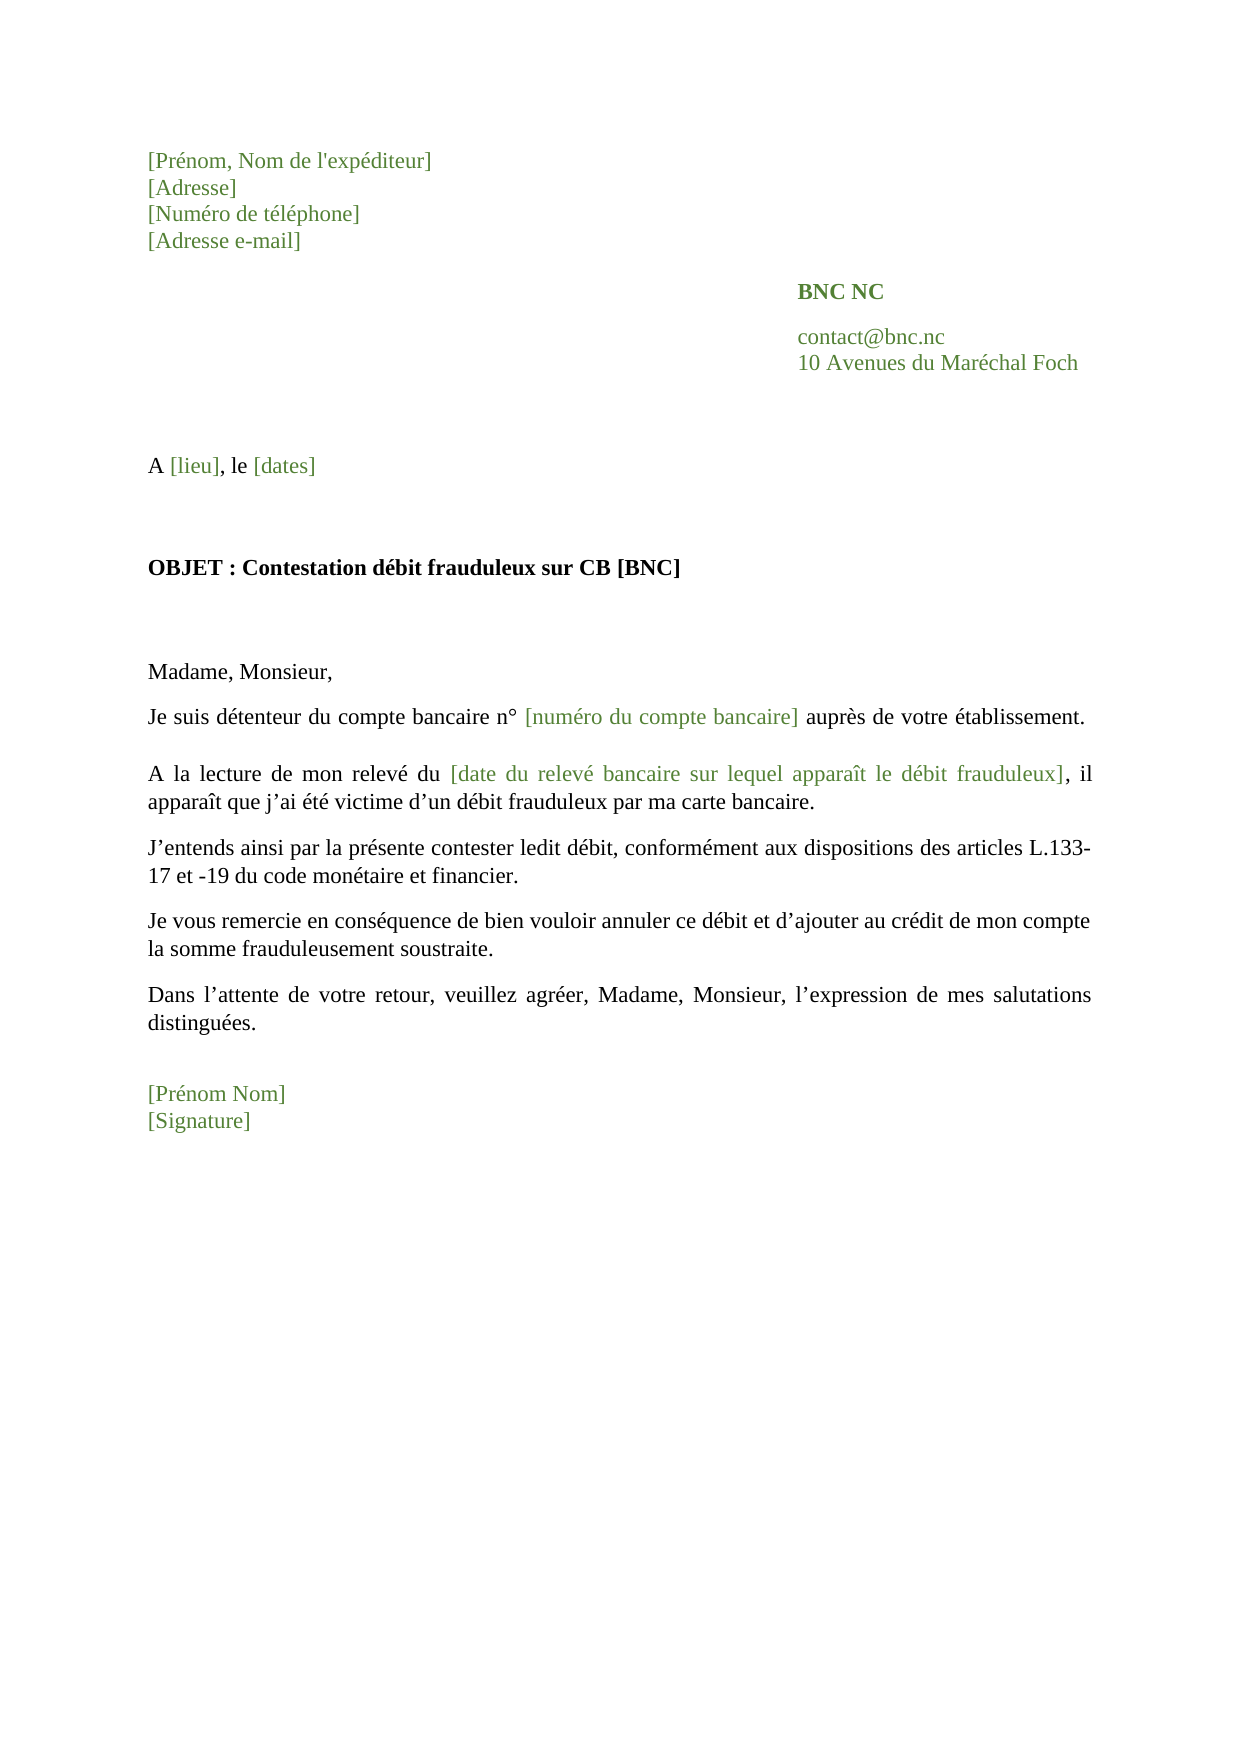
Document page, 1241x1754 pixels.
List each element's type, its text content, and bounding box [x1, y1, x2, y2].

text contact@bnc.nc 10 Avenues du Maréchal Foch [797, 323, 1093, 376]
text OBJET : Contestation débit frauduleux sur CB [BNC] [148, 497, 1093, 611]
text A [lieu], le [dates] [148, 452, 1093, 478]
text [Signature] [148, 1107, 1093, 1133]
text [Prénom Nom] [148, 1054, 1093, 1107]
text BNC NC [797, 278, 1093, 304]
text Dans l’attente de votre retour, veuillez agréer, Madame, Monsieur, l’expression de mes salutations distinguées. [148, 981, 1093, 1035]
text Je vous remercie en conséquence de bien vouloir annuler ce débit et d’ajouter au crédit de mon compte la somme frauduleusement soustraite. [148, 907, 1093, 962]
text [Prénom, Nom de l'expéditeur] [Adresse] [Numéro de téléphone] [Adresse e-mail] [148, 148, 1093, 253]
text Je suis détenteur du compte bancaire n° [numéro du compte bancaire] auprès de votre établissement. A la lecture de mon relevé du [date du relevé bancaire sur lequel apparaît le débit frauduleux], il apparaît que j’ai été victime d’un débit frauduleux par ma carte bancaire. [148, 703, 1093, 815]
text Madame, Monsieur, [148, 629, 1093, 684]
text J’entends ainsi par la présente contester ledit débit, conformément aux dispositions des articles L.133-17 et -19 du code monétaire et financier. [148, 833, 1093, 888]
